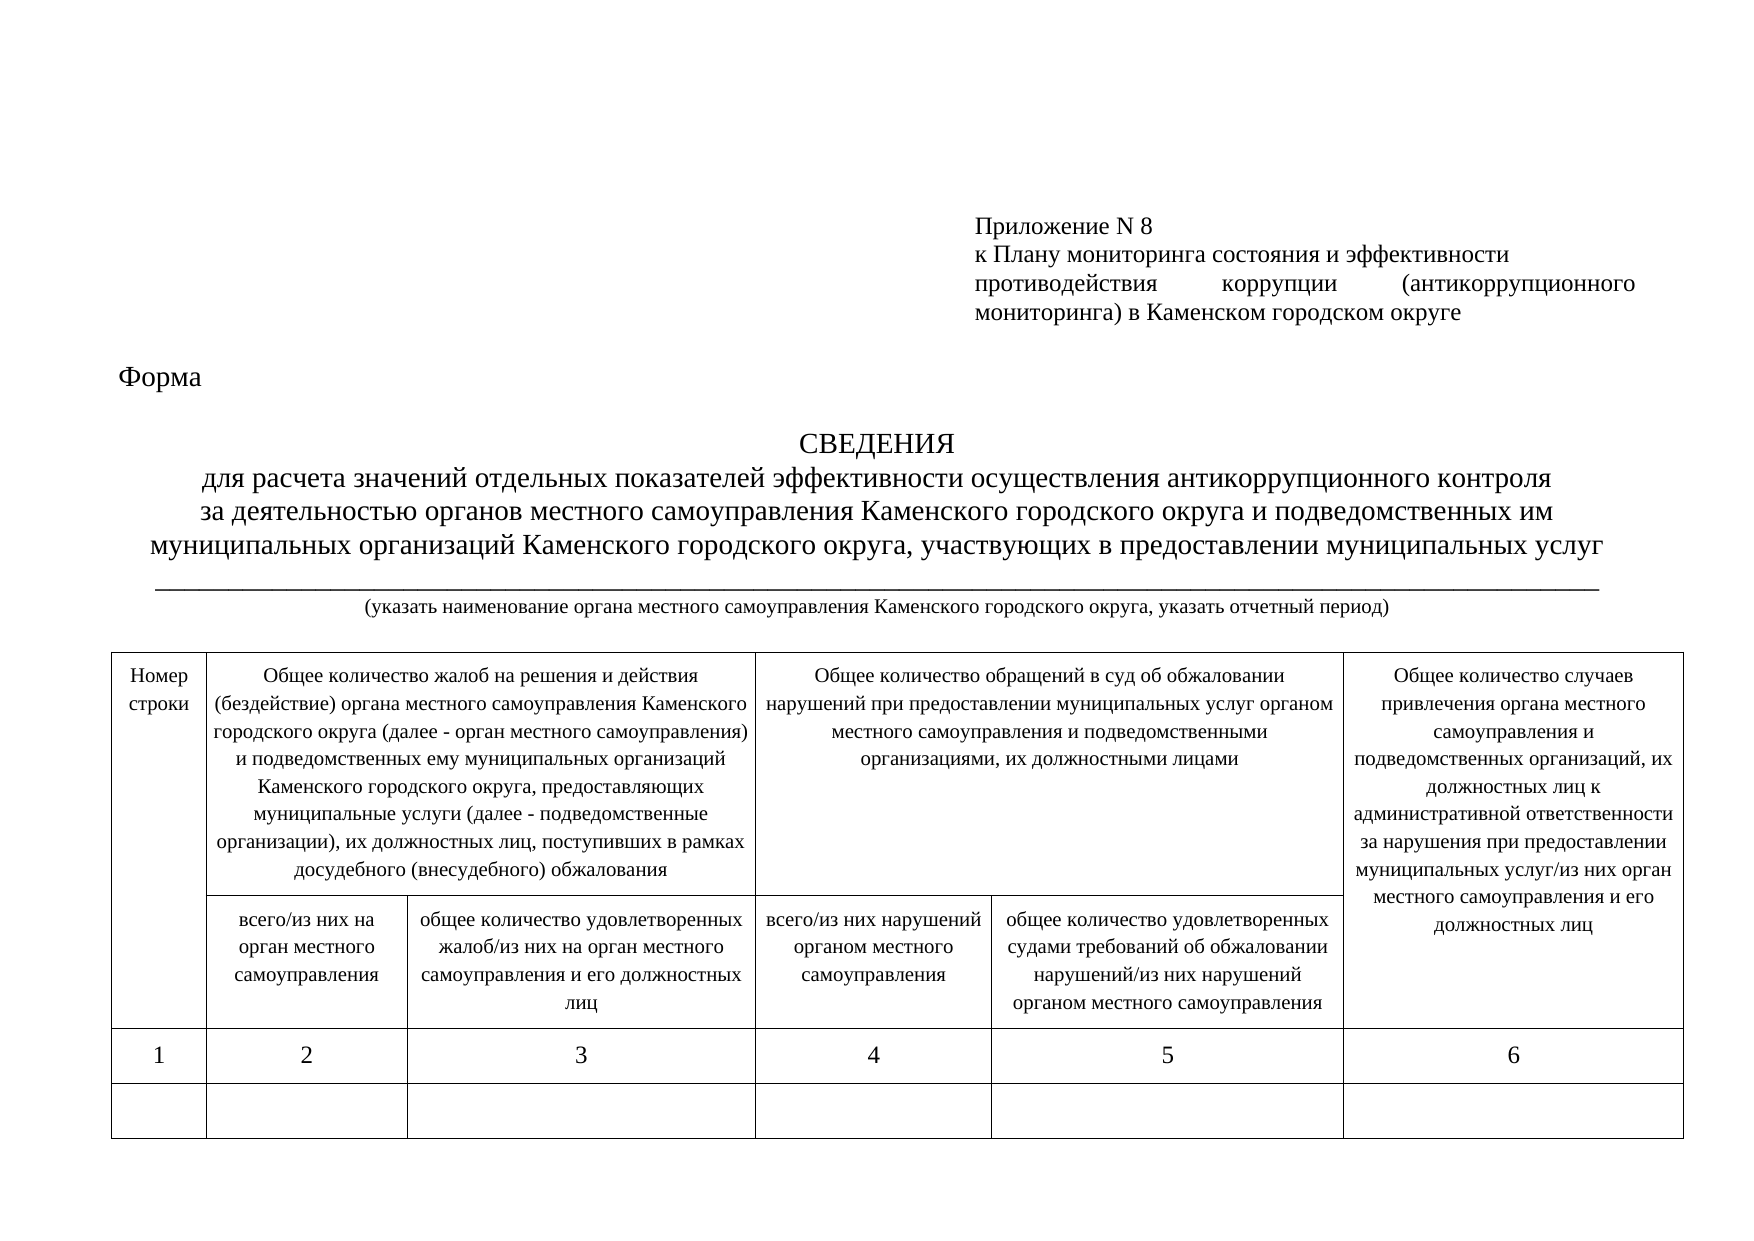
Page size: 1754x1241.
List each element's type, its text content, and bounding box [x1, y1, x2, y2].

table_cell всего/из них на орган местного самоуправления [207, 896, 407, 1028]
text Приложение N 8 [974, 211, 1636, 239]
text Форма [118, 359, 1636, 393]
table_cell [408, 1084, 755, 1138]
table_header Общее количество случаев привлечения органа местного самоуправления и подведомственных организаций, их должностных лиц к административной ответственности за нарушения при предоставлении муниципальных услуг/из них орган местного самоуправления и его должностных лиц [1344, 653, 1683, 1028]
table_header Общее количество жалоб на решения и действия (бездействие) органа местного самоуправления Каменского городского округа (далее - орган местного самоуправления) и подведомственных ему муниципальных организаций Каменского городского округа, предоставляющих муниципальные услуги (далее - подведомственные организации), их должностных лиц, поступивших в рамках досудебного (внесудебного) обжалования [207, 653, 755, 895]
table_cell 2 [207, 1029, 407, 1083]
table_cell 6 [1344, 1029, 1683, 1083]
table_header Номер строки [112, 653, 206, 1028]
text к Плану мониторинга состояния и эффективности [974, 239, 1636, 268]
table_cell общее количество удовлетворенных судами требований об обжаловании нарушений/из них нарушений органом местного самоуправления [992, 896, 1343, 1028]
table_cell 1 [112, 1029, 206, 1083]
table_cell 5 [992, 1029, 1343, 1083]
table_header Общее количество обращений в суд об обжаловании нарушений при предоставлении муниципальных услуг органом местного самоуправления и подведомственными организациями, их должностными лицами [756, 653, 1343, 895]
text СВЕДЕНИЯ [118, 426, 1636, 460]
table_cell 3 [408, 1029, 755, 1083]
table_cell 4 [756, 1029, 991, 1083]
table_cell [112, 1084, 206, 1138]
text (указать наименование органа местного самоуправления Каменского городского округа, указать отчетный период) [118, 594, 1636, 618]
text для расчета значений отдельных показателей эффективности осуществления антикоррупционного контроля [118, 460, 1636, 493]
table_cell [992, 1084, 1343, 1138]
table_cell общее количество удовлетворенных жалоб/из них на орган местного самоуправления и его должностных лиц [408, 896, 755, 1028]
text за деятельностью органов местного самоуправления Каменского городского округа и подведомственных им муниципальных организаций Каменского городского округа, участвующих в предоставлении муниципальных услуг [118, 493, 1636, 561]
table_cell [756, 1084, 991, 1138]
table_cell [1344, 1084, 1683, 1138]
text ___________________________________________________________________________________________________ [118, 561, 1636, 594]
table_cell [207, 1084, 407, 1138]
text противодействия коррупции (антикоррупционного мониторинга) в Каменском городском округе [974, 268, 1636, 326]
table_cell всего/из них нарушений органом местного самоуправления [756, 896, 991, 1028]
